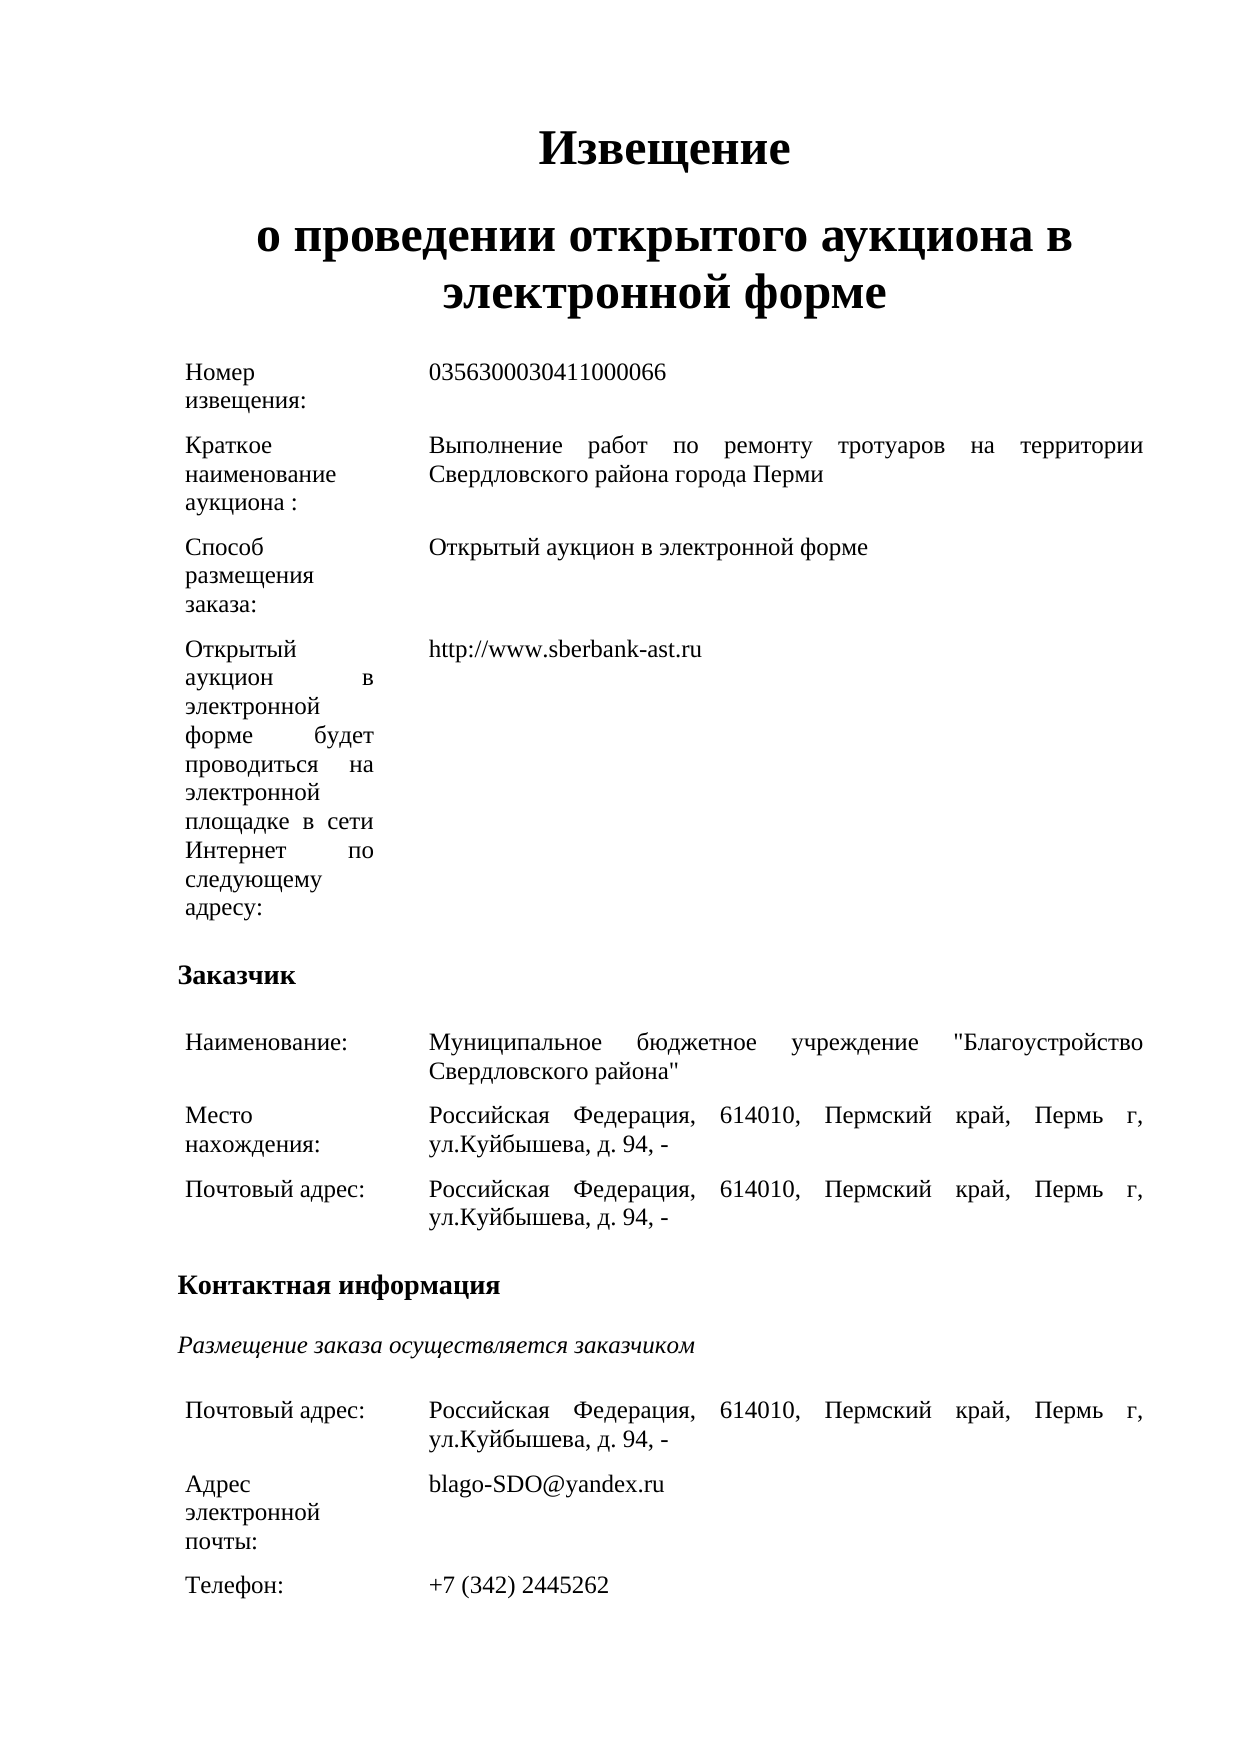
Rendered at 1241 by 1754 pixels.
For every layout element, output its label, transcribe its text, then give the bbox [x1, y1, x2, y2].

table_header Наименование: [177, 1020, 421, 1093]
text Размещение заказа осуществляется заказчиком [177, 1330, 1152, 1358]
table_header Муниципальное бюджетное учреждение "Благоустройство Свердловского района" [421, 1020, 1152, 1093]
table_cell Способ размещения заказа: [177, 524, 421, 626]
table_cell http://www.sberbank-ast.ru [421, 626, 1152, 929]
table_cell Российская Федерация, 614010, Пермский край, Пермь г, ул.Куйбышева, д. 94, - [421, 1166, 1152, 1239]
table_header 0356300030411000066 [421, 349, 1152, 422]
text о проведении открытого аукциона в электронной форме [177, 205, 1152, 320]
text Заказчик [177, 958, 1152, 991]
table_cell blago-SDO@yandex.ru [421, 1461, 1152, 1563]
table_cell Телефон: [177, 1563, 421, 1607]
table_cell Адрес электронной почты: [177, 1461, 421, 1563]
table_cell Краткое наименование аукциона : [177, 422, 421, 524]
table_cell Выполнение работ по ремонту тротуаров на территории Свердловского района города Перми [421, 422, 1152, 524]
table_header Номер извещения: [177, 349, 421, 422]
table_cell Открытый аукцион в электронной форме [421, 524, 1152, 626]
text Извещение [177, 118, 1152, 176]
table_cell Открытый аукцион в электронной форме будет проводиться на электронной площадке в сети Интернет по следующему адресу: [177, 626, 421, 929]
table_cell +7 (342) 2445262 [421, 1563, 1152, 1607]
table_cell Почтовый адрес: [177, 1166, 421, 1239]
table_cell Российская Федерация, 614010, Пермский край, Пермь г, ул.Куйбышева, д. 94, - [421, 1093, 1152, 1166]
table_cell Место нахождения: [177, 1093, 421, 1166]
table_header Российская Федерация, 614010, Пермский край, Пермь г, ул.Куйбышева, д. 94, - [421, 1388, 1152, 1461]
table_header Почтовый адрес: [177, 1388, 421, 1461]
text Контактная информация [177, 1268, 1152, 1301]
